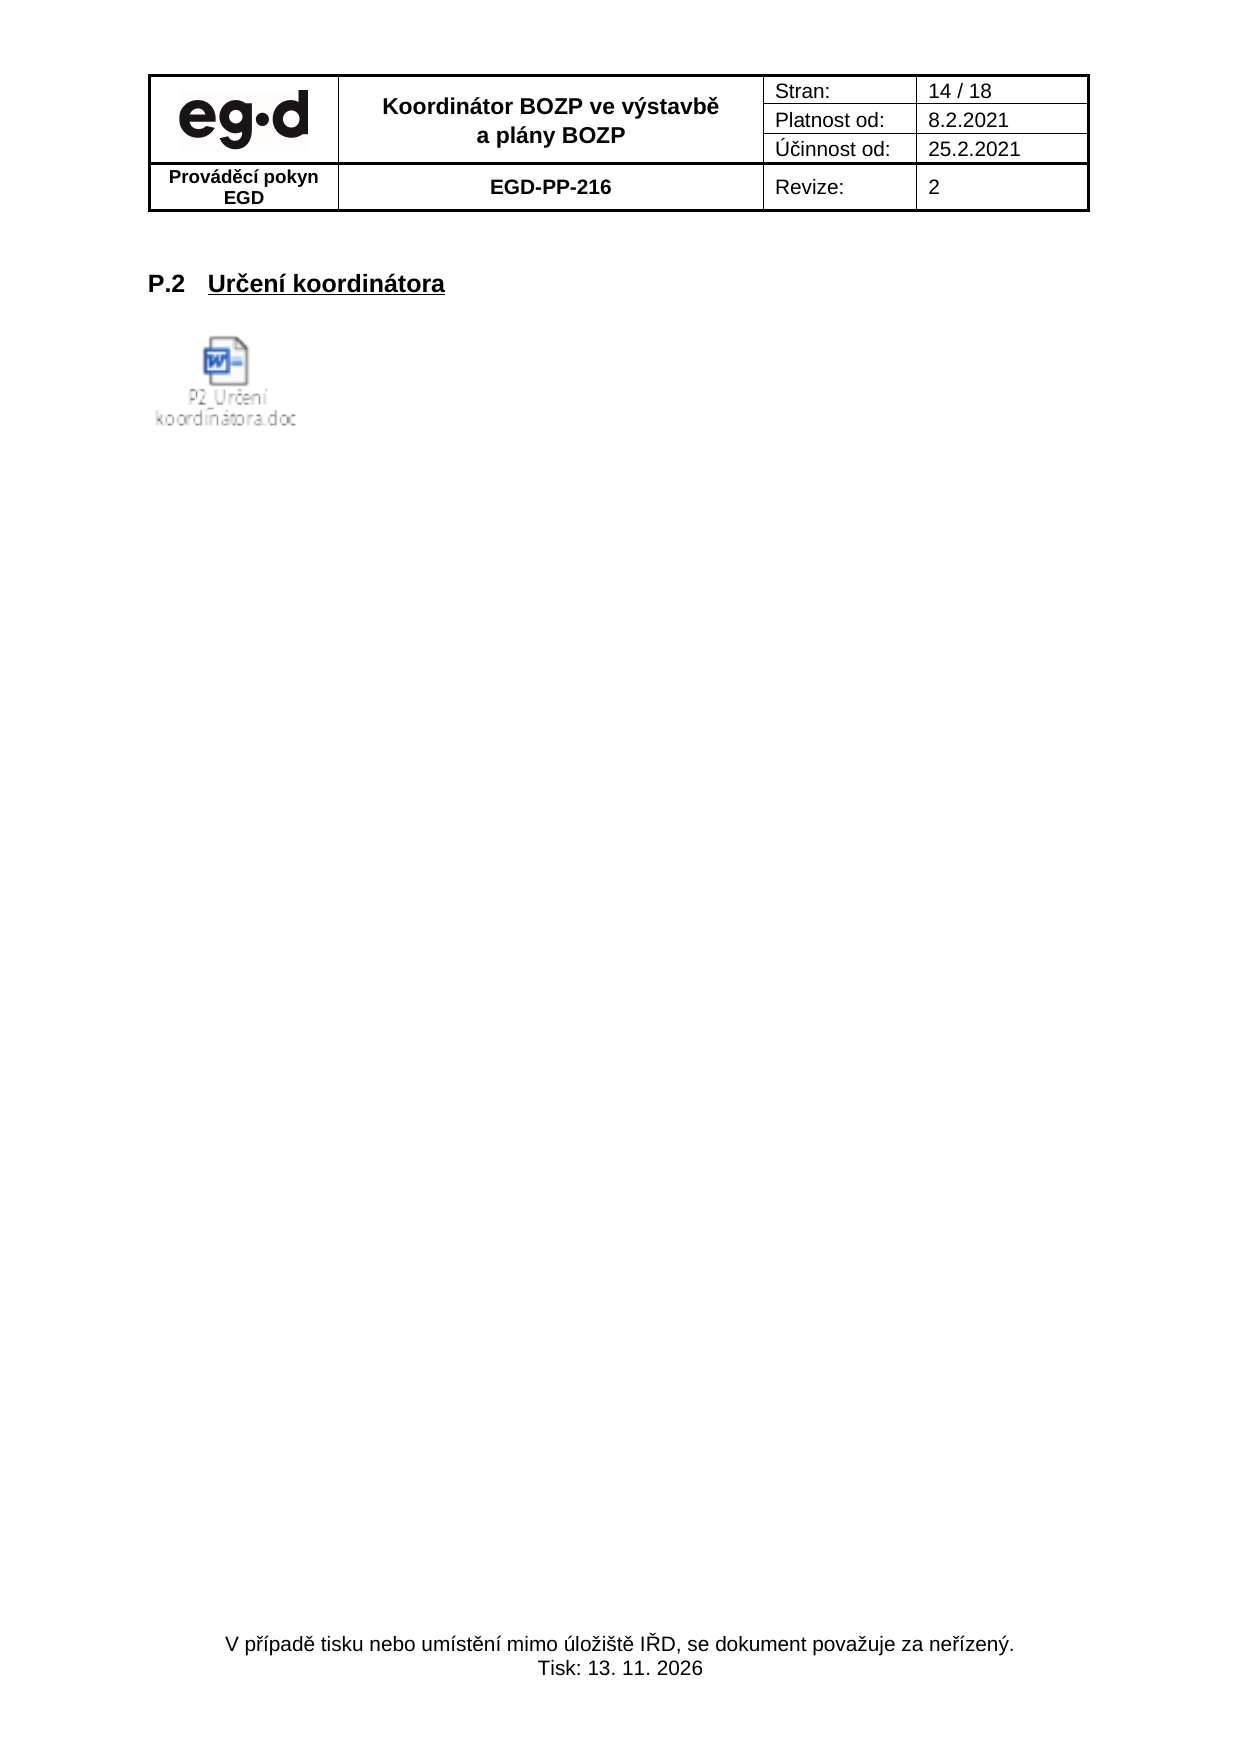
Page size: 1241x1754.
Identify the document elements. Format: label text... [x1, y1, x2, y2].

picture [179, 90, 308, 152]
text Určení koordinátora [148, 269, 1092, 298]
